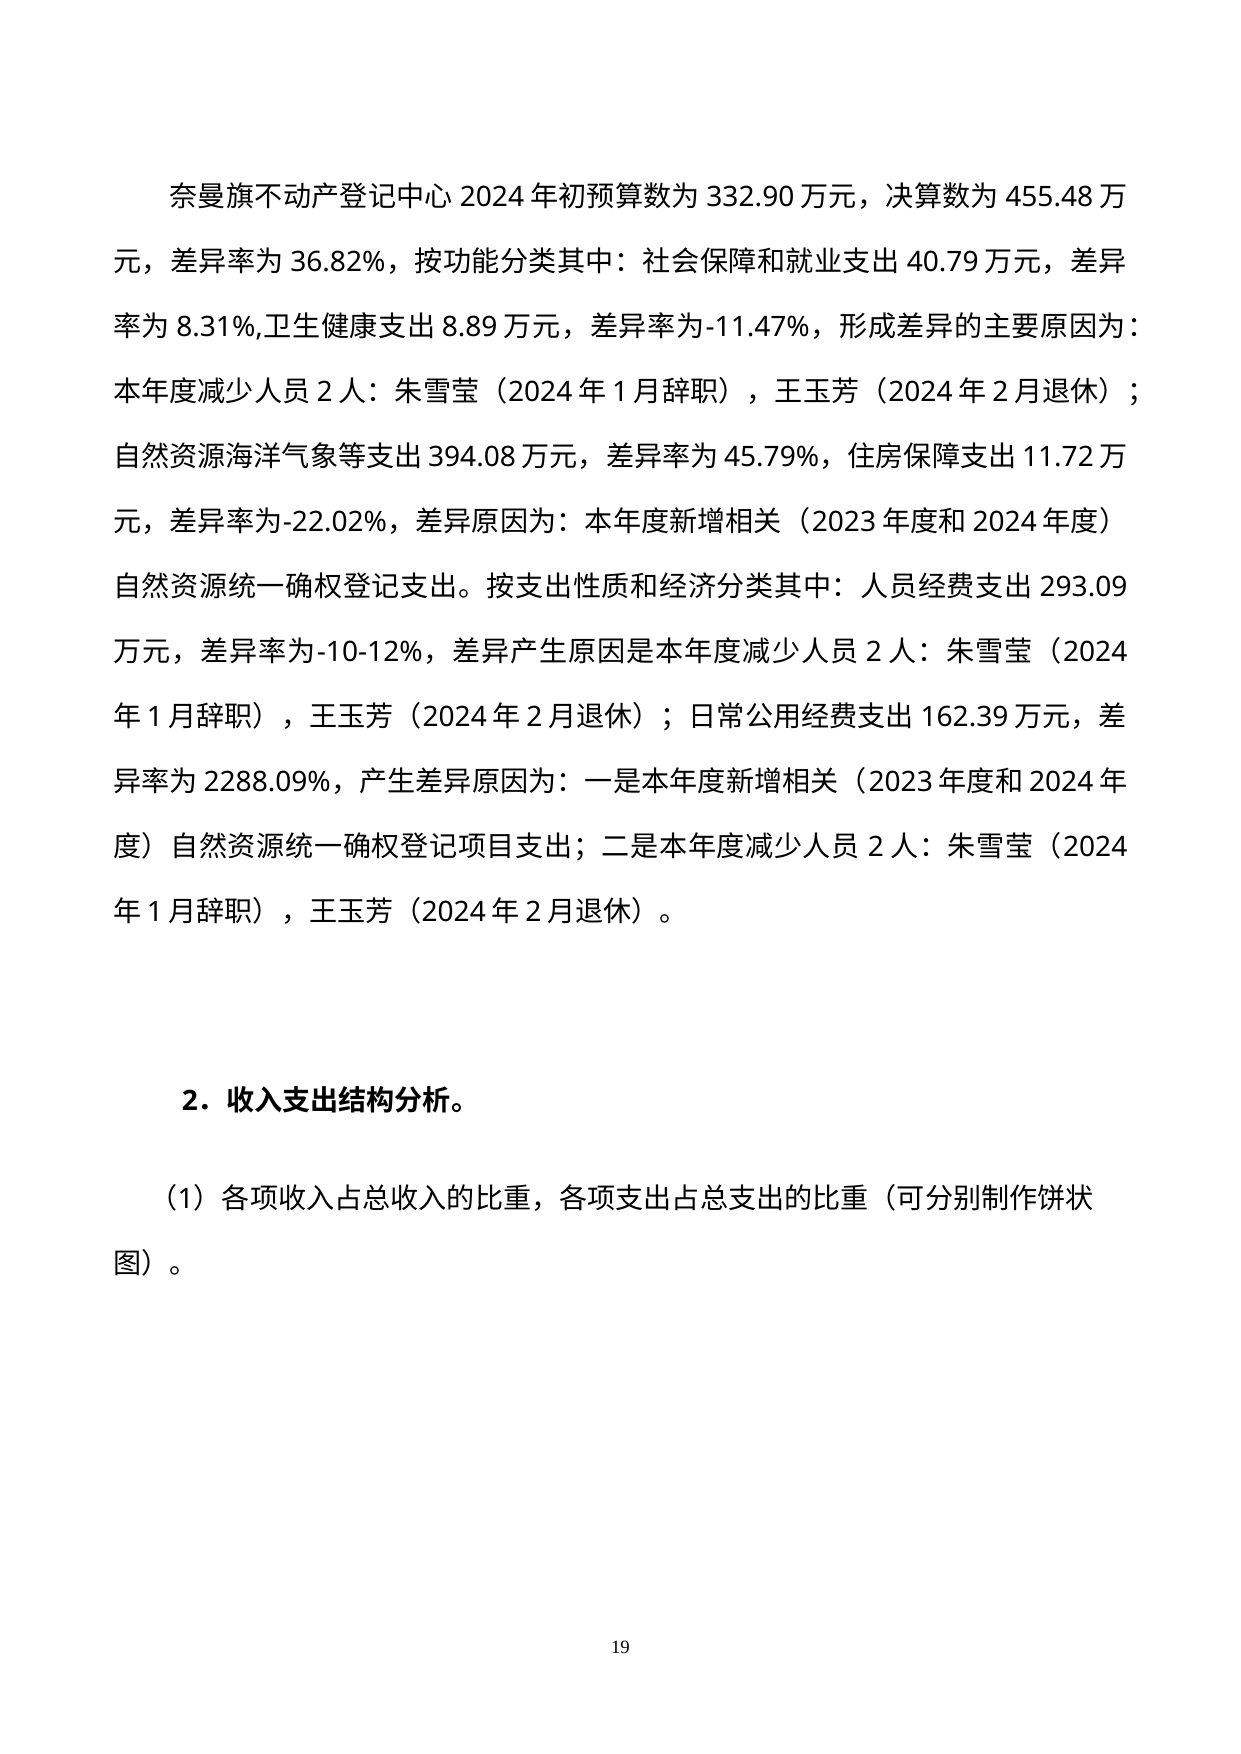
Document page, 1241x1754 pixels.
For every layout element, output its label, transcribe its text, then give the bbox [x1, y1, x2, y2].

subtitle 2．收入支出结构分析。 [113, 1065, 1127, 1130]
title 奈曼旗不动产登记中心2024年初预算数为332.90万元，决算数为455.48万元，差异率为36.82%，按功能分类其中：社会保障和就业支出40.79万元，差异率为8.31%,卫生健康支出8.89万元，差异率为-11.47%，形成差异的主要原因为：本年度减少人员2人：朱雪莹（2024年1月辞职），王玉芳（2024年2月退休）；自然资源海洋气象等支出394.08万元，差异率为45.79%，住房保障支出11.72万元，差异率为-22.02%，差异原因为：本年度新增相关（2023年度和2024年度）自然资源统一确权登记支出。按支出性质和经济分类其中：人员经费支出293.09万元，差异率为-10-12%，差异产生原因是本年度减少人员2人：朱雪莹（2024年1月辞职），王玉芳（2024年2月退休）；日常公用经费支出162.39万元，差异率为2288.09%，产生差异原因为：一是本年度新增相关（2023年度和2024年度）自然资源统一确权登记项目支出；二是本年度减少人员2人：朱雪莹（2024年1月辞职），王玉芳（2024年2月退休）。 [113, 162, 1127, 942]
text （1）各项收入占总收入的比重，各项支出占总支出的比重（可分别制作饼状图）。 [113, 1163, 1127, 1293]
